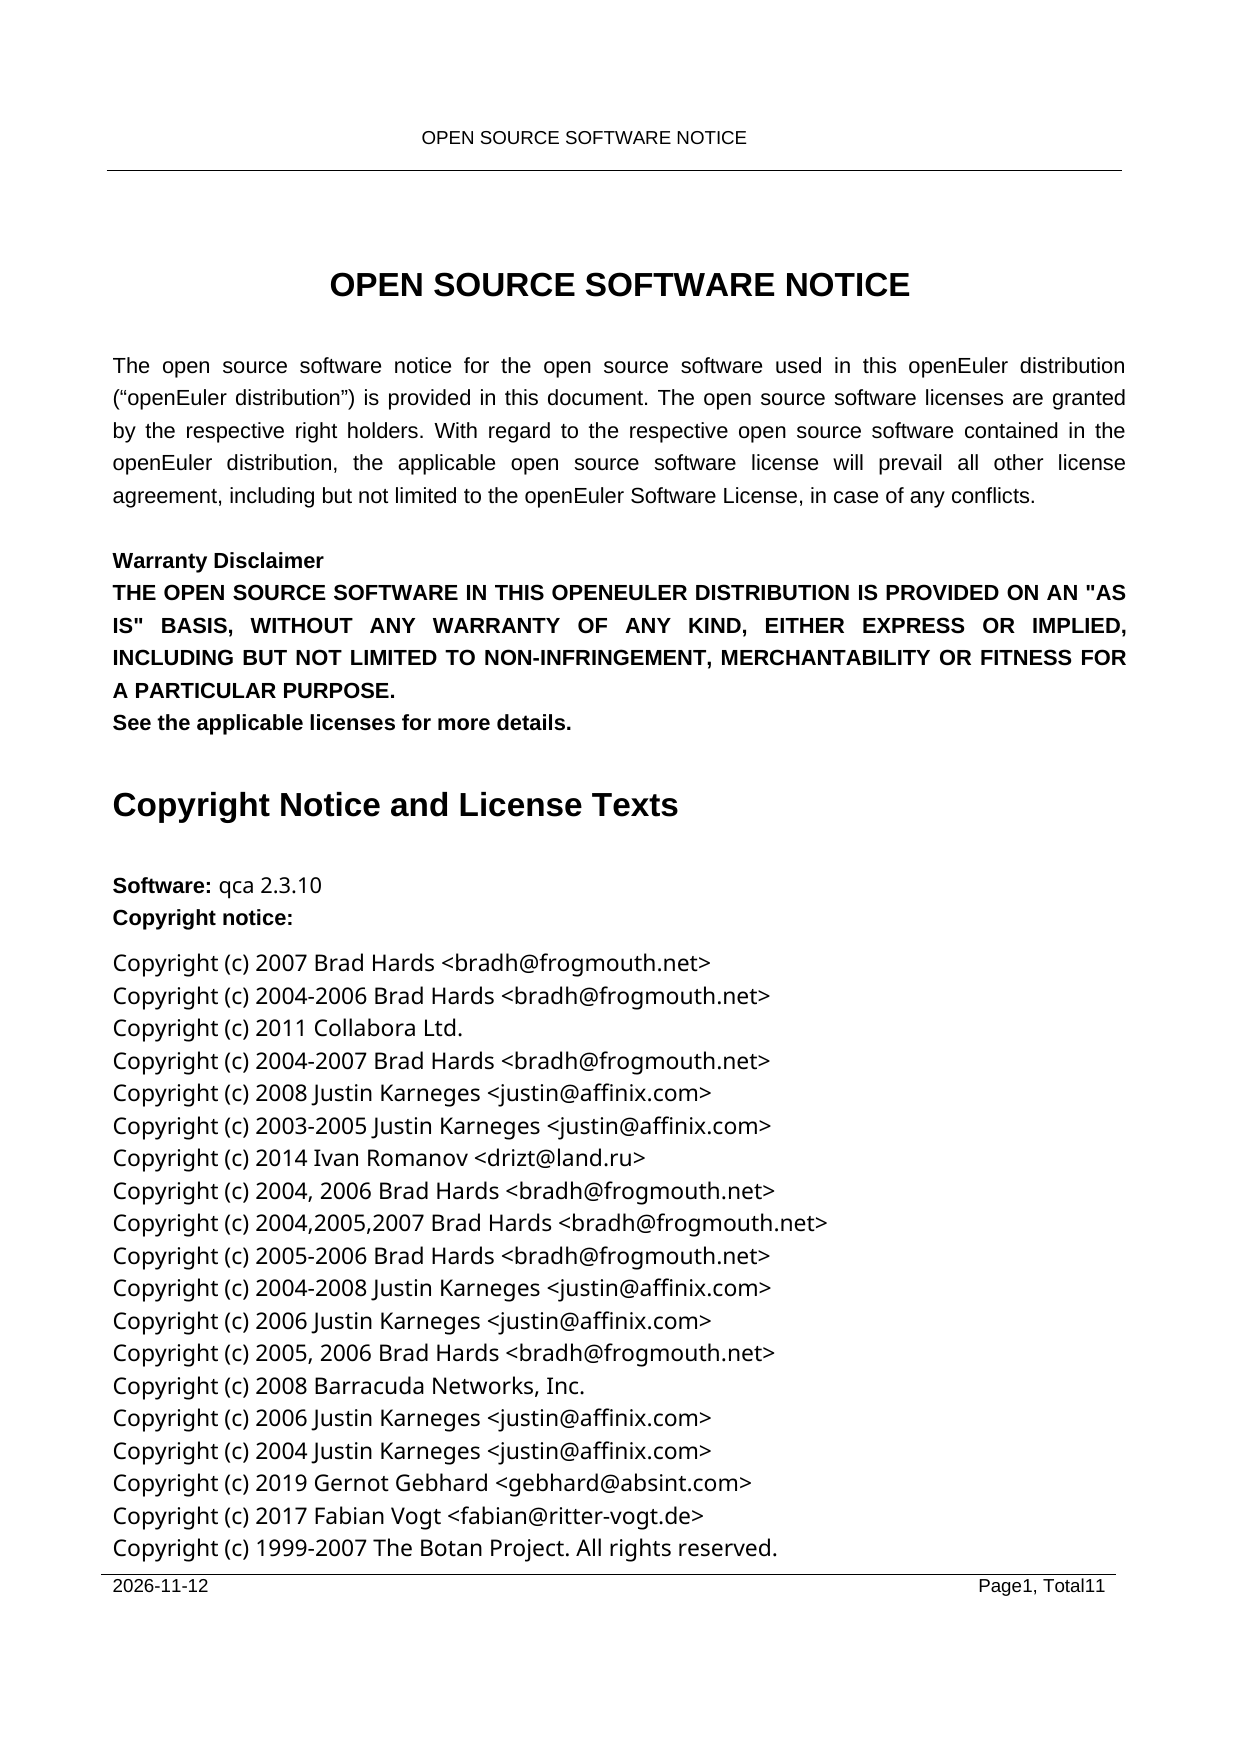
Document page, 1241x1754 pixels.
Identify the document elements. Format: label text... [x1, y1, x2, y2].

text Warranty Disclaimer [112, 544, 1128, 576]
text OPEN SOURCE SOFTWARE NOTICE [112, 251, 1128, 316]
text The open source software notice for the open source software used in this openEuler distribution (“openEuler distribution”) is provided in this document. The open source software licenses are granted by the respective right holders. With regard to the respective open source software contained in the openEuler distribution, the applicable open source software license will prevail all other license agreement, including but not limited to the openEuler Software License, in case of any conflicts. [112, 349, 1128, 511]
text THE OPEN SOURCE SOFTWARE IN THIS OPENEULER DISTRIBUTION IS PROVIDED ON AN "AS IS" BASIS, WITHOUT ANY WARRANTY OF ANY KIND, EITHER EXPRESS OR IMPLIED, INCLUDING BUT NOT LIMITED TO NON-INFRINGEMENT, MERCHANTABILITY OR FITNESS FOR A PARTICULAR PURPOSE. See the applicable licenses for more details. [112, 576, 1128, 739]
title Software: qca 2.3.10 [112, 869, 1128, 901]
text Copyright notice: [112, 901, 1128, 934]
text Copyright Notice and License Texts [112, 771, 1128, 836]
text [112, 947, 1128, 1564]
